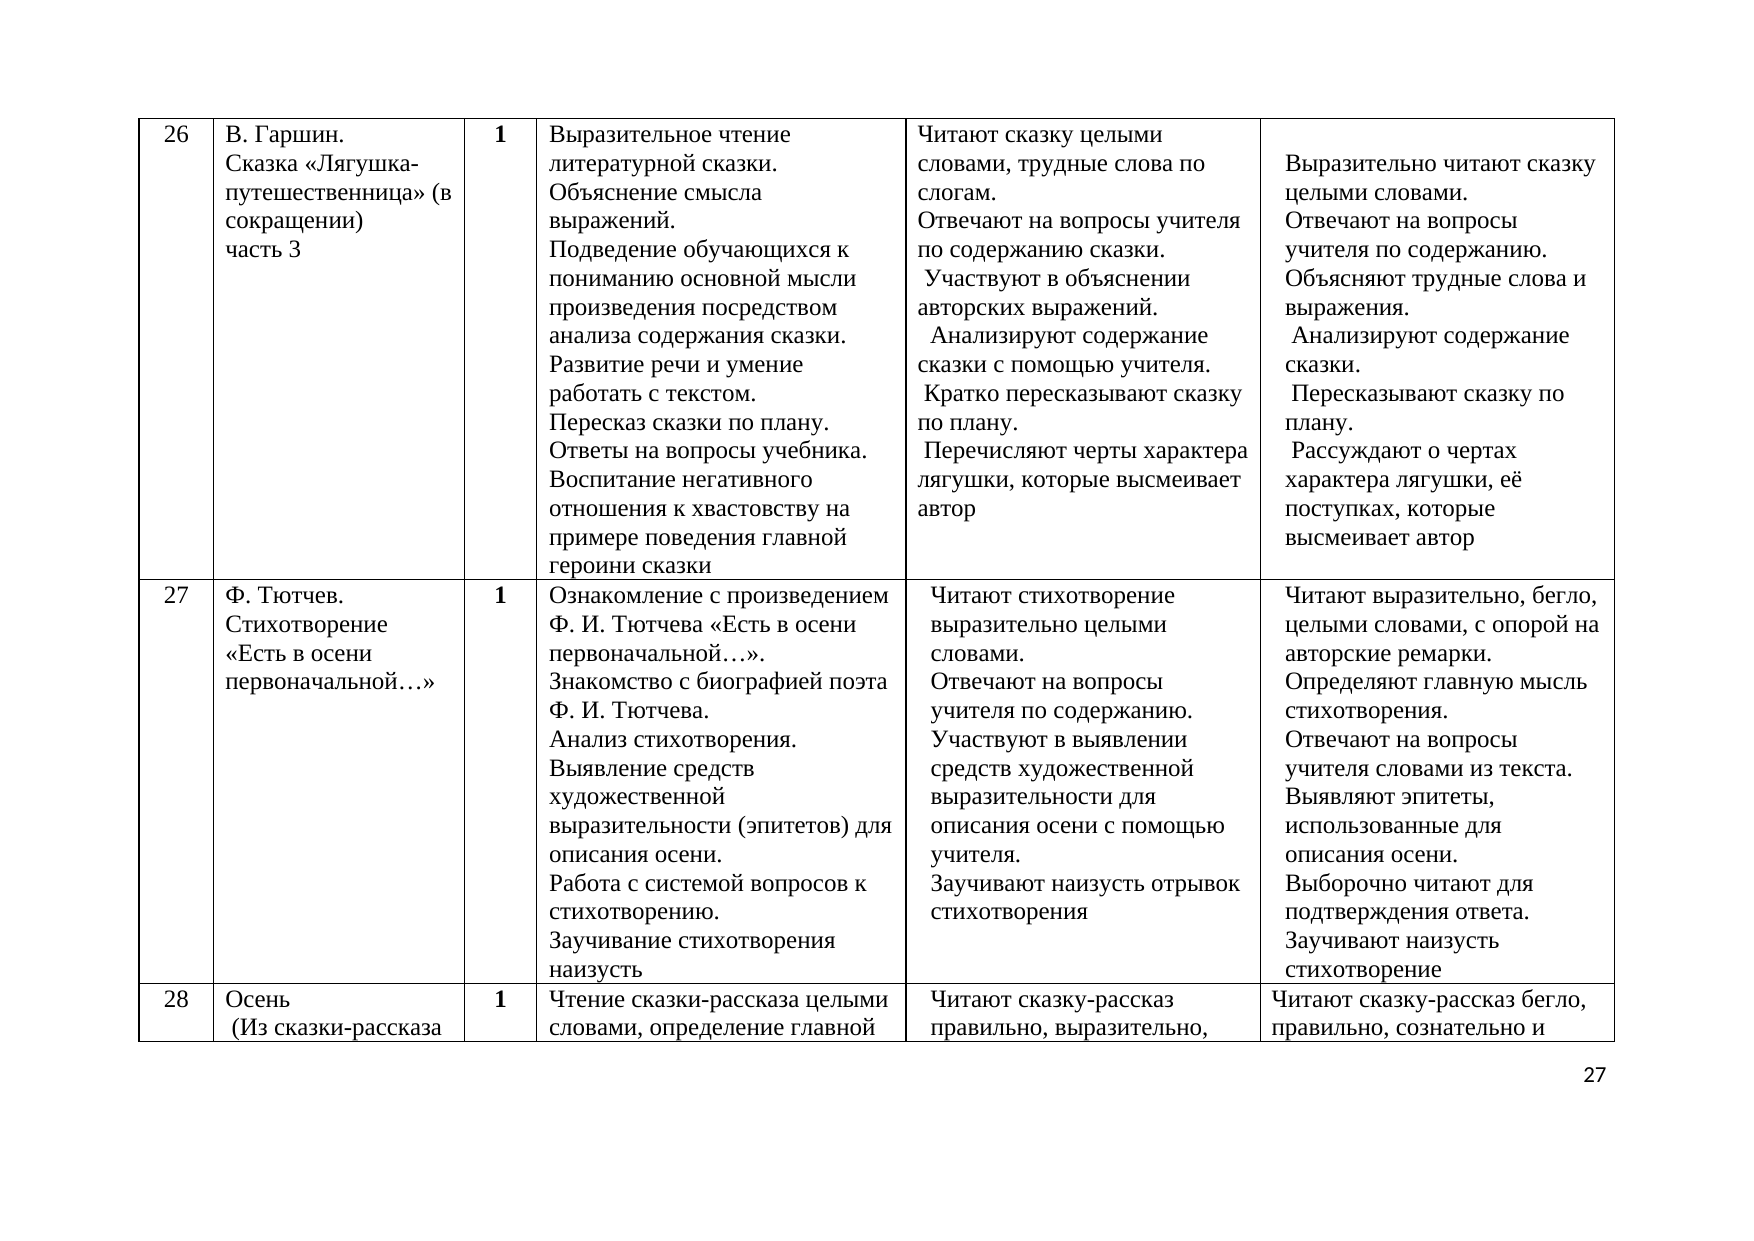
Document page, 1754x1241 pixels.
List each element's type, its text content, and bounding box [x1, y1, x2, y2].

table_cell 1 [465, 580, 536, 983]
table_cell Читают стихотворение выразительно целыми словами. Отвечают на вопросы учителя по содержанию. Участвуют в выявлении средств художественной выразительности для описания осени с помощью учителя. Заучивают наизусть отрывок стихотворения [907, 580, 1260, 983]
table_header 26 [140, 119, 213, 579]
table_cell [537, 984, 905, 1041]
table_header Читают сказку целыми словами, трудные слова по слогам. Отвечают на вопросы учителя по содержанию сказки. Участвуют в объяснении авторских выражений. Анализируют содержание сказки с помощью учителя. Кратко пересказывают сказку по плану. Перечисляют черты характера лягушки, которые высмеивает автор [907, 119, 1260, 579]
table_header В. Гаршин. Сказка «Лягушка-путешественница» (в сокращении) часть 3 [214, 119, 464, 579]
table_header Выразительно читают сказку целыми словами. Отвечают на вопросы учителя по содержанию. Объясняют трудные слова и выражения. Анализируют содержание сказки. Пересказывают сказку по плану. Рассуждают о чертах характера лягушки, её поступках, которые высмеивает автор [1261, 119, 1614, 579]
table_header Выразительное чтение литературной сказки. Объяснение смысла выражений. Подведение обучающихся к пониманию основной мысли произведения посредством анализа содержания сказки. Развитие речи и умение работать с текстом. Пересказ сказки по плану. Ответы на вопросы учебника. Воспитание негативного отношения к хвастовству на примере поведения главной героини сказки [537, 119, 905, 579]
table_cell 27 [140, 580, 213, 983]
table_cell 28 [140, 984, 213, 1041]
table_cell 1 [465, 984, 536, 1041]
table_cell Ф. Тютчев. Стихотворение «Есть в осени первоначальной…» [214, 580, 464, 983]
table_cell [1261, 984, 1614, 1041]
table_cell Ознакомление с произведением Ф. И. Тютчева «Есть в осени первоначальной…». Знакомство с биографией поэта Ф. И. Тютчева. Анализ стихотворения. Выявление средств художественной выразительности (эпитетов) для описания осени. Работа с системой вопросов к стихотворению. Заучивание стихотворения наизусть [537, 580, 905, 983]
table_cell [214, 984, 464, 1041]
table_cell Читают выразительно, бегло, целыми словами, с опорой на авторские ремарки. Определяют главную мысль стихотворения. Отвечают на вопросы учителя словами из текста. Выявляют эпитеты, использованные для описания осени. Выборочно читают для подтверждения ответа. Заучивают наизусть стихотворение [1261, 580, 1614, 983]
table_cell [907, 984, 1260, 1041]
table_header 1 [465, 119, 536, 579]
